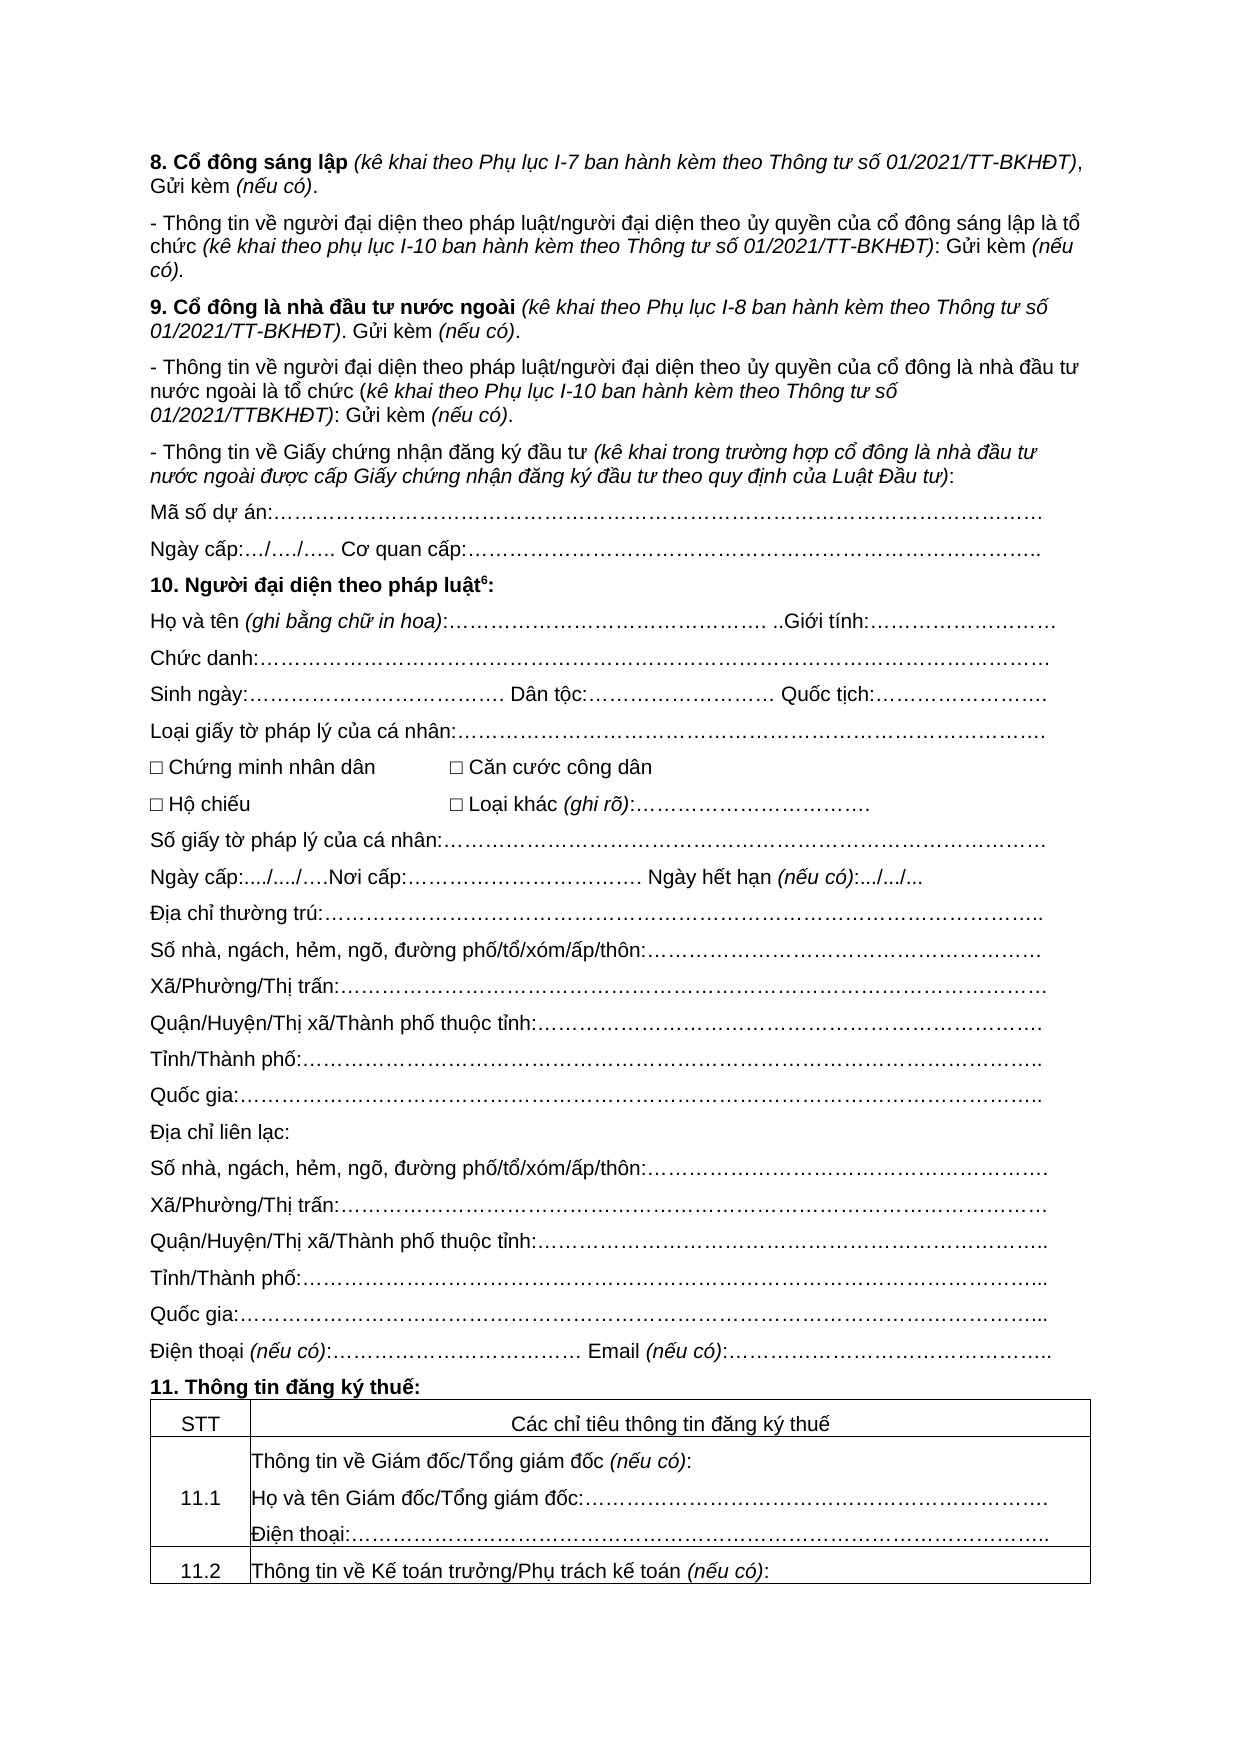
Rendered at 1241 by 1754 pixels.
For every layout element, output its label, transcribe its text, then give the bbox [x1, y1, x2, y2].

text 9. Cổ đông là nhà đầu tư nước ngoài (kê khai theo Phụ lục I-8 ban hành kèm theo Thông tư số 01/2021/TT-BKHĐT). Gửi kèm (nếu có). [150, 295, 1090, 343]
text Chức danh:…………………………………………………………………………………………………… [150, 646, 1090, 670]
text Ngày cấp:..../..../….Nơi cấp:……………………………. Ngày hết hạn (nếu có):.../.../... [150, 864, 1090, 888]
text - Thông tin về người đại diện theo pháp luật/người đại diện theo ủy quyền của cổ đông sáng lập là tổ chức (kê khai theo phụ lục I-10 ban hành kèm theo Thông tư số 01/2021/TT-BKHĐT): Gửi kèm (nếu có). [150, 210, 1090, 282]
text 11. Thông tin đăng ký thuế: [150, 1375, 1090, 1399]
text Tỉnh/Thành phố:……………………………………………………………………………………………... [150, 1266, 1090, 1289]
table_cell Thông tin về Giám đốc/Tổng giám đốc (nếu có): Họ và tên Giám đốc/Tổng giám đốc:…………………………………………………………. Điện thoại:……………………………………………………………………………………….. [251, 1437, 1090, 1546]
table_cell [251, 1547, 1090, 1583]
text 8. Cổ đông sáng lập (kê khai theo Phụ lục I-7 ban hành kèm theo Thông tư số 01/2021/TT-BKHĐT), Gửi kèm (nếu có). [150, 150, 1090, 198]
text Họ và tên (ghi bằng chữ in hoa):………………………………………. ..Giới tính:……………………… [150, 609, 1090, 633]
table_cell 11.1 [151, 1437, 250, 1546]
text Địa chỉ liên lạc: [150, 1120, 1090, 1144]
text Số nhà, ngách, hẻm, ngõ, đường phố/tổ/xóm/ấp/thôn:………………………………………………… [150, 937, 1090, 961]
text Mã số dự án:………………………………………………………………………………………………… [150, 500, 1090, 524]
text Quốc gia:…………………………………………………………………………………………………….. [150, 1083, 1090, 1107]
text Xã/Phường/Thị trấn:………………………………………………………………………………………… [150, 974, 1090, 998]
text - Thông tin về Giấy chứng nhận đăng ký đầu tư (kê khai trong trường hợp cổ đông là nhà đầu tư nước ngoài được cấp Giấy chứng nhận đăng ký đầu tư theo quy định của Luật Đầu tư): [150, 439, 1090, 487]
text Loại giấy tờ pháp lý của cá nhân:…………………………………………………………………………. [150, 719, 1090, 743]
text Địa chỉ thường trú:………………………………………………………………………………………….. [150, 901, 1090, 925]
text Xã/Phường/Thị trấn:………………………………………………………………………………………… [150, 1193, 1090, 1217]
text □ Hộ chiếu □ Loại khác (ghi rõ):……………………………. [150, 792, 1090, 816]
text Ngày cấp:…/…./….. Cơ quan cấp:……………………………………………………………………….. [150, 536, 1090, 560]
text - Thông tin về người đại diện theo pháp luật/người đại diện theo ủy quyền của cổ đông là nhà đầu tư nước ngoài là tổ chức (kê khai theo Phụ lục I-10 ban hành kèm theo Thông tư số 01/2021/TTBKHĐT): Gửi kèm (nếu có). [150, 355, 1090, 427]
table_header Các chỉ tiêu thông tin đăng ký thuế [251, 1400, 1090, 1436]
text Sinh ngày:………………………………. Dân tộc:……………………… Quốc tịch:……………………. [150, 682, 1090, 706]
text Tỉnh/Thành phố:…………………………………………………………………………………………….. [150, 1047, 1090, 1071]
text Quốc gia:……………………………………………………………………………………………………... [150, 1302, 1090, 1326]
text Quận/Huyện/Thị xã/Thành phố thuộc tỉnh:……………………………………………………………….. [150, 1229, 1090, 1253]
text Điện thoại (nếu có):……………………………… Email (nếu có):……………………………………….. [150, 1338, 1090, 1362]
text □ Chứng minh nhân dân □ Căn cước công dân [150, 755, 1090, 779]
text 10. Người đại diện theo pháp luật6: [150, 573, 1090, 597]
text Số giấy tờ pháp lý của cá nhân:…………………………………………………………………………… [150, 828, 1090, 852]
text Số nhà, ngách, hẻm, ngõ, đường phố/tổ/xóm/ấp/thôn:…………………………………………………. [150, 1156, 1090, 1180]
table_cell 11.2 [151, 1547, 250, 1583]
table_header STT [151, 1400, 250, 1436]
text Quận/Huyện/Thị xã/Thành phố thuộc tỉnh:………………………………………………………………. [150, 1010, 1090, 1034]
